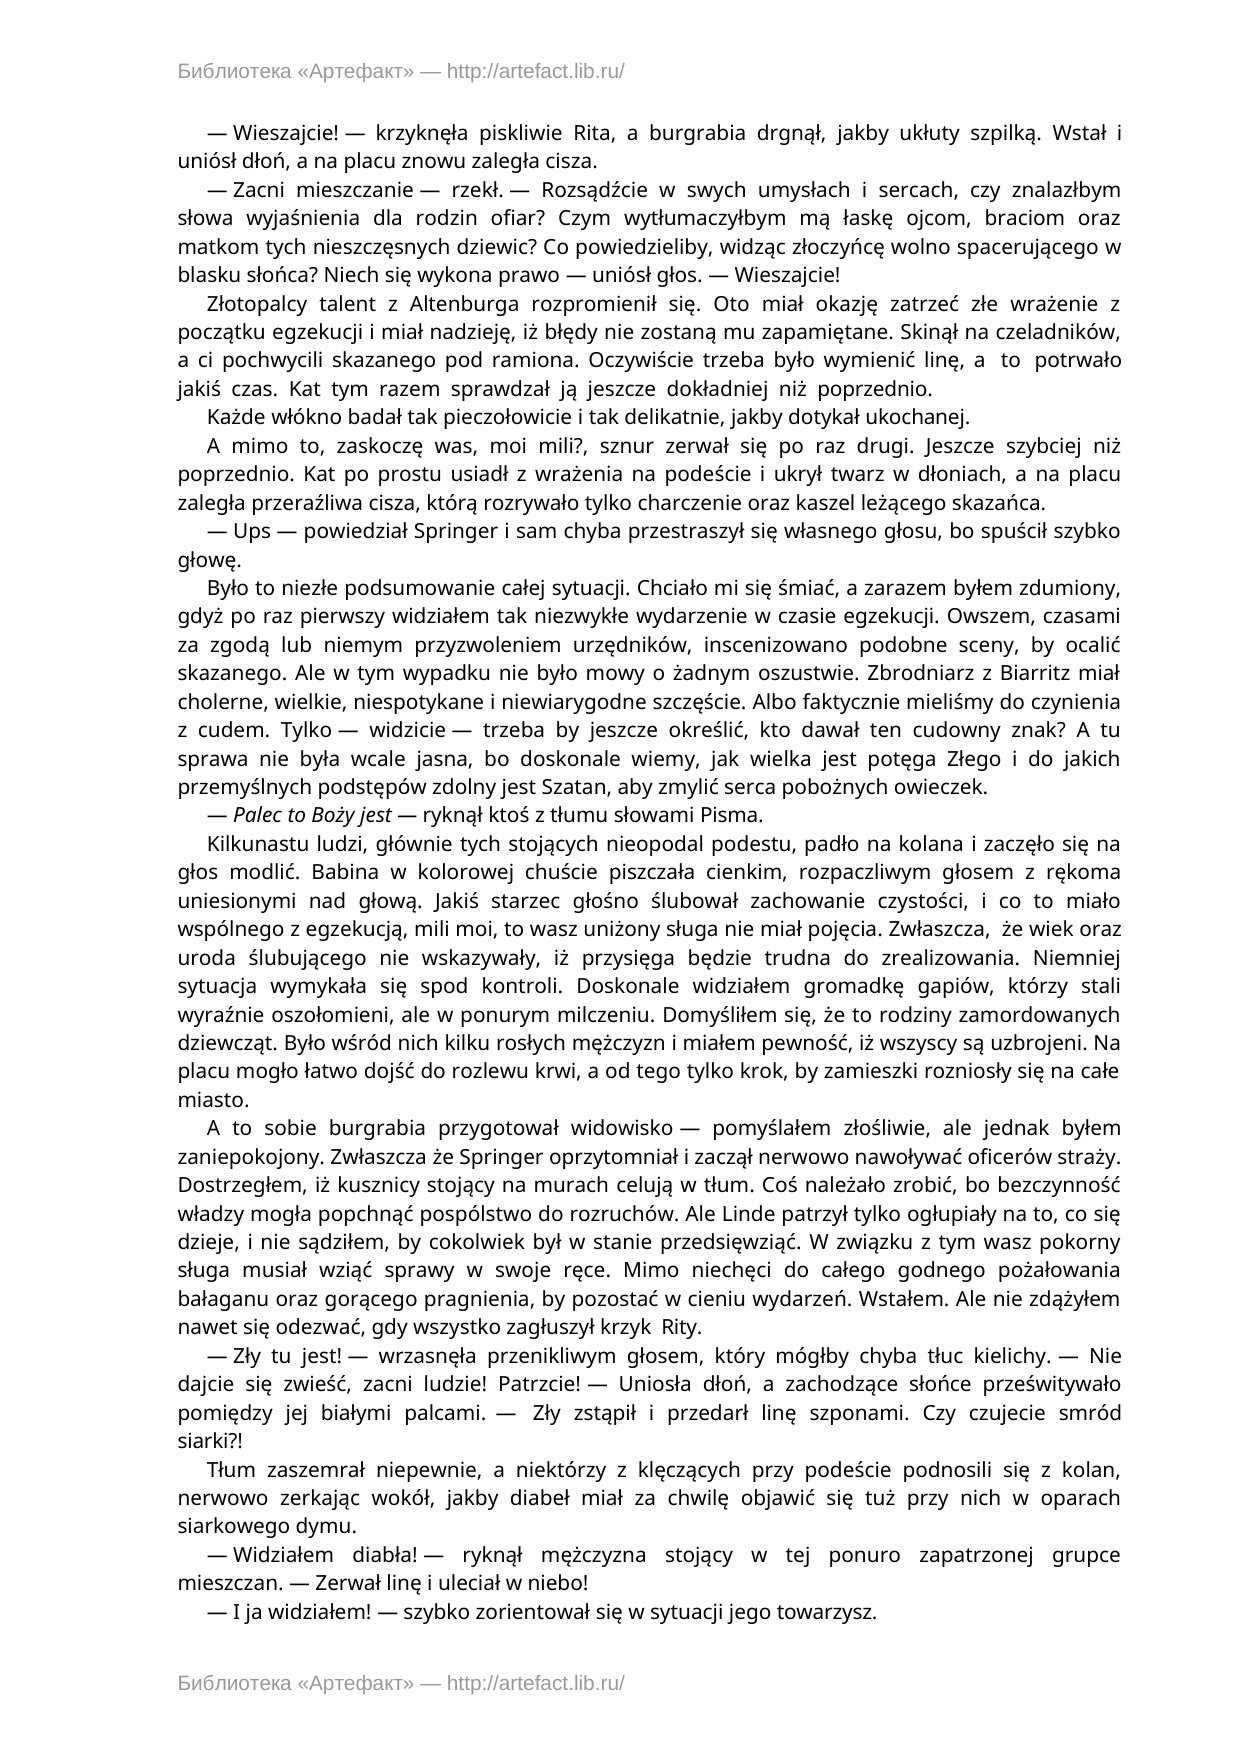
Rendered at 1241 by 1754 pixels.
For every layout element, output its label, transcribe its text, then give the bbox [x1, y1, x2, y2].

text — Zacni mieszczanie — rzekł. — Rozsądźcie w swych umysłach i sercach, czy znalazłbym słowa wyjaśnienia dla rodzin ofiar? Czym wytłumaczyłbym mą łaskę ojcom, braciom oraz matkom tych nieszczęsnych dziewic? Co powiedzieliby, widząc złoczyńcę wolno spacerującego w blasku słońca? Niech się wykona prawo — uniósł głos. — Wieszajcie! [177, 175, 1122, 289]
text Było to niezłe podsumowanie całej sytuacji. Chciało mi się śmiać, a zarazem byłem zdumiony, gdyż po raz pierwszy widziałem tak niezwykłe wydarzenie w czasie egzekucji. Owszem, czasami za zgodą lub niemym przyzwoleniem urzędników, inscenizowano podobne sceny, by ocalić skazanego. Ale w tym wypadku nie było mowy o żadnym oszustwie. Zbrodniarz z Biarritz miał cholerne, wielkie, niespotykane i niewiarygodne szczęście. Albo faktycznie mieliśmy do czynienia z cudem. Tylko — widzicie — trzeba by jeszcze określić, kto dawał ten cudowny znak? A tu sprawa nie była wcale jasna, bo doskonale wiemy, jak wielka jest potęga Złego i do jakich przemyślnych podstępów zdolny jest Szatan, aby zmylić serca pobożnych owieczek. [177, 573, 1122, 801]
text — Widziałem diabła! — ryknął mężczyzna stojący w tej ponuro zapatrzonej grupce mieszczan. — Zerwał linę i uleciał w niebo! [177, 1540, 1122, 1597]
text A to sobie burgrabia przygotował widowisko — pomyślałem złośliwie, ale jednak byłem zaniepokojony. Zwłaszcza że Springer oprzytomniał i zaczął nerwowo nawoływać oficerów straży. Dostrzegłem, iż kusznicy stojący na murach celują w tłum. Coś należało zrobić, bo bezczynność władzy mogła popchnąć pospólstwo do rozruchów. Ale Linde patrzył tylko ogłupiały na to, co się dzieje, i nie sądziłem, by cokolwiek był w stanie przedsięwziąć. W związku z tym wasz pokorny sługa musiał wziąć sprawy w swoje ręce. Mimo niechęci do całego godnego pożałowania bałaganu oraz gorącego pragnienia, by pozostać w cieniu wydarzeń. Wstałem. Ale nie zdążyłem nawet się odezwać, gdy wszystko zagłuszył krzyk Rity. [177, 1113, 1122, 1341]
text Złotopalcy talent z Altenburga rozpromienił się. Oto miał okazję zatrzeć złe wrażenie z początku egzekucji i miał nadzieję, iż błędy nie zostaną mu zapamiętane. Skinął na czeladników, a ci pochwycili skazanego pod ramiona. Oczywiście trzeba było wymienić linę, a to potrwało jakiś czas. Kat tym razem sprawdzał ją jeszcze dokładniej niż poprzednio. [177, 289, 1122, 402]
text — I ja widziałem! — szybko zorientował się w sytuacji jego towarzysz. [177, 1597, 1122, 1625]
text — Palec to Boży jest — ryknął ktoś z tłumu słowami Pisma. [177, 801, 1122, 829]
text — Zły tu jest! — wrzasnęła przenikliwym głosem, który mógłby chyba tłuc kielichy. — Nie dajcie się zwieść, zacni ludzie! Patrzcie! — Uniosła dłoń, a zachodzące słońce prześwitywało pomiędzy jej białymi palcami. — Zły zstąpił i przedarł linę szponami. Czy czujecie smród siarki?! [177, 1341, 1122, 1455]
text — Wieszajcie! — krzyknęła piskliwie Rita, a burgrabia drgnął, jakby ukłuty szpilką. Wstał i uniósł dłoń, a na placu znowu zaległa cisza. [177, 118, 1122, 175]
text — Ups — powiedział Springer i sam chyba przestraszył się własnego głosu, bo spuścił szybko głowę. [177, 516, 1122, 573]
text Kilkunastu ludzi, głównie tych stojących nieopodal podestu, padło na kolana i zaczęło się na głos modlić. Babina w kolorowej chuście piszczała cienkim, rozpaczliwym głosem z rękoma uniesionymi nad głową. Jakiś starzec głośno ślubował zachowanie czystości, i co to miało wspólnego z egzekucją, mili moi, to wasz uniżony sługa nie miał pojęcia. Zwłaszcza, że wiek oraz uroda ślubującego nie wskazywały, iż przysięga będzie trudna do zrealizowania. Niemniej sytuacja wymykała się spod kontroli. Doskonale widziałem gromadkę gapiów, którzy stali wyraźnie oszołomieni, ale w ponurym milczeniu. Domyśliłem się, że to rodziny zamordowanych dziewcząt. Było wśród nich kilku rosłych mężczyzn i miałem pewność, iż wszyscy są uzbrojeni. Na placu mogło łatwo dojść do rozlewu krwi, a od tego tylko krok, by zamieszki rozniosły się na całe miasto. [177, 829, 1122, 1113]
text Tłum zaszemrał niepewnie, a niektórzy z klęczących przy podeście podnosili się z kolan, nerwowo zerkając wokół, jakby diabeł miał za chwilę objawić się tuż przy nich w oparach siarkowego dymu. [177, 1455, 1122, 1540]
text Każde włókno badał tak pieczołowicie i tak delikatnie, jakby dotykał ukochanej. [177, 402, 1122, 431]
text A mimo to, zaskoczę was, moi mili?, sznur zerwał się po raz drugi. Jeszcze szybciej niż poprzednio. Kat po prostu usiadł z wrażenia na podeście i ukrył twarz w dłoniach, a na placu zaległa przeraźliwa cisza, którą rozrywało tylko charczenie oraz kaszel leżącego skazańca. [177, 431, 1122, 516]
